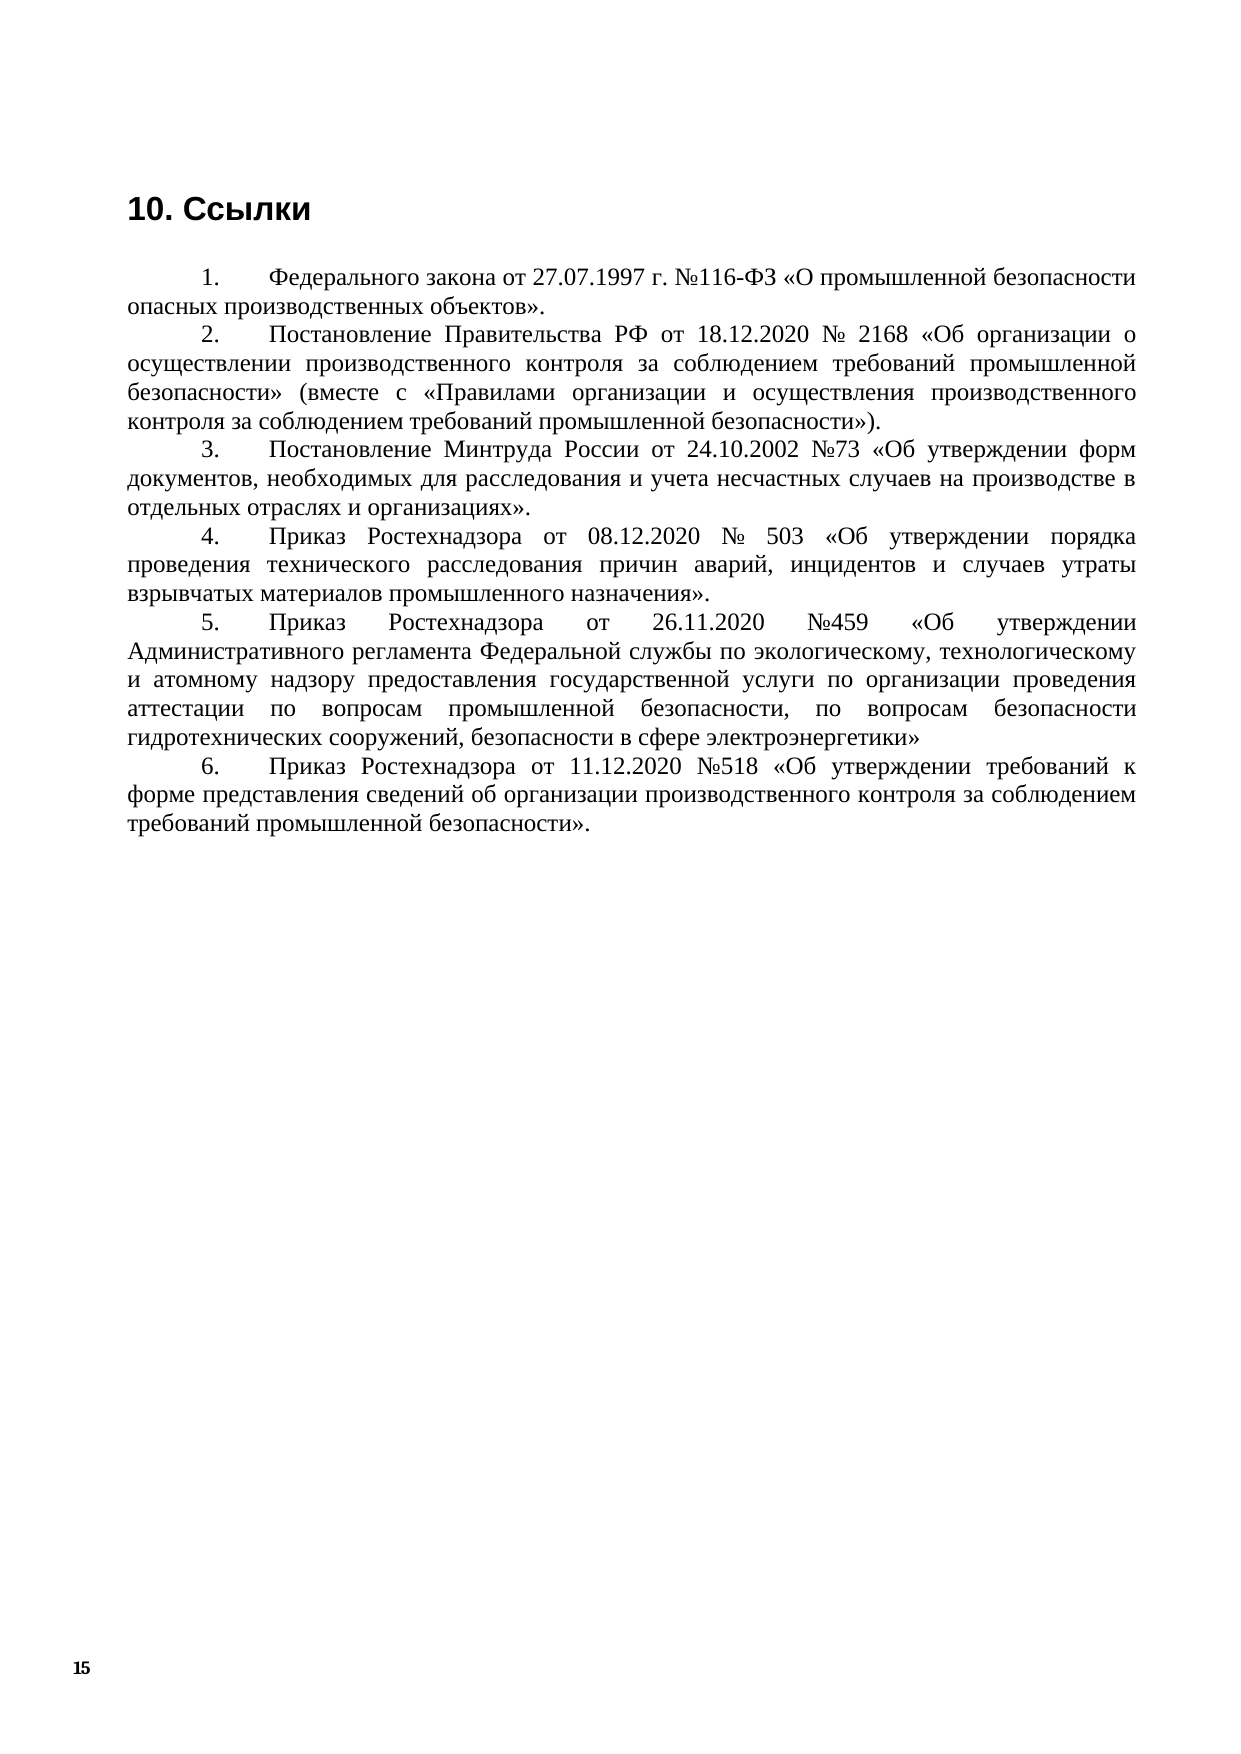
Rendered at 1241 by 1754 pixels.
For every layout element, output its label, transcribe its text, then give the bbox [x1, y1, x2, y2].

list Приказ Ростехнадзора от 26.11.2020 №459 «Об утверждении Административного регламента Федеральной службы по экологическому, технологическому и атомному надзору предоставления государственной услуги по организации проведения аттестации по вопросам промышленной безопасности, по вопросам безопасности гидротехнических сооружений, безопасности в сфере электроэнергетики» [127, 607, 1137, 751]
subtitle 10. Ссылки [127, 189, 1137, 227]
list Федерального закона от 27.07.1997 г. №116-ФЗ «О промышленной безопасности опасных производственных объектов». [127, 262, 1137, 319]
list Приказ Ростехнадзора от 08.12.2020 № 503 «Об утверждении порядка проведения технического расследования причин аварий, инцидентов и случаев утраты взрывчатых материалов промышленного назначения». [127, 521, 1137, 607]
list Приказ Ростехнадзора от 11.12.2020 №518 «Об утверждении требований к форме представления сведений об организации производственного контроля за соблюдением требований промышленной безопасности». [127, 751, 1137, 837]
list Постановление Правительства РФ от 18.12.2020 № 2168 «Об организации о осуществлении производственного контроля за соблюдением требований промышленной безопасности» (вместе с «Правилами организации и осуществления производственного контроля за соблюдением требований промышленной безопасности»). [127, 319, 1137, 434]
list Постановление Минтруда России от 24.10.2002 №73 «Об утверждении форм документов, необходимых для расследования и учета несчастных случаев на производстве в отдельных отраслях и организациях». [127, 434, 1137, 521]
